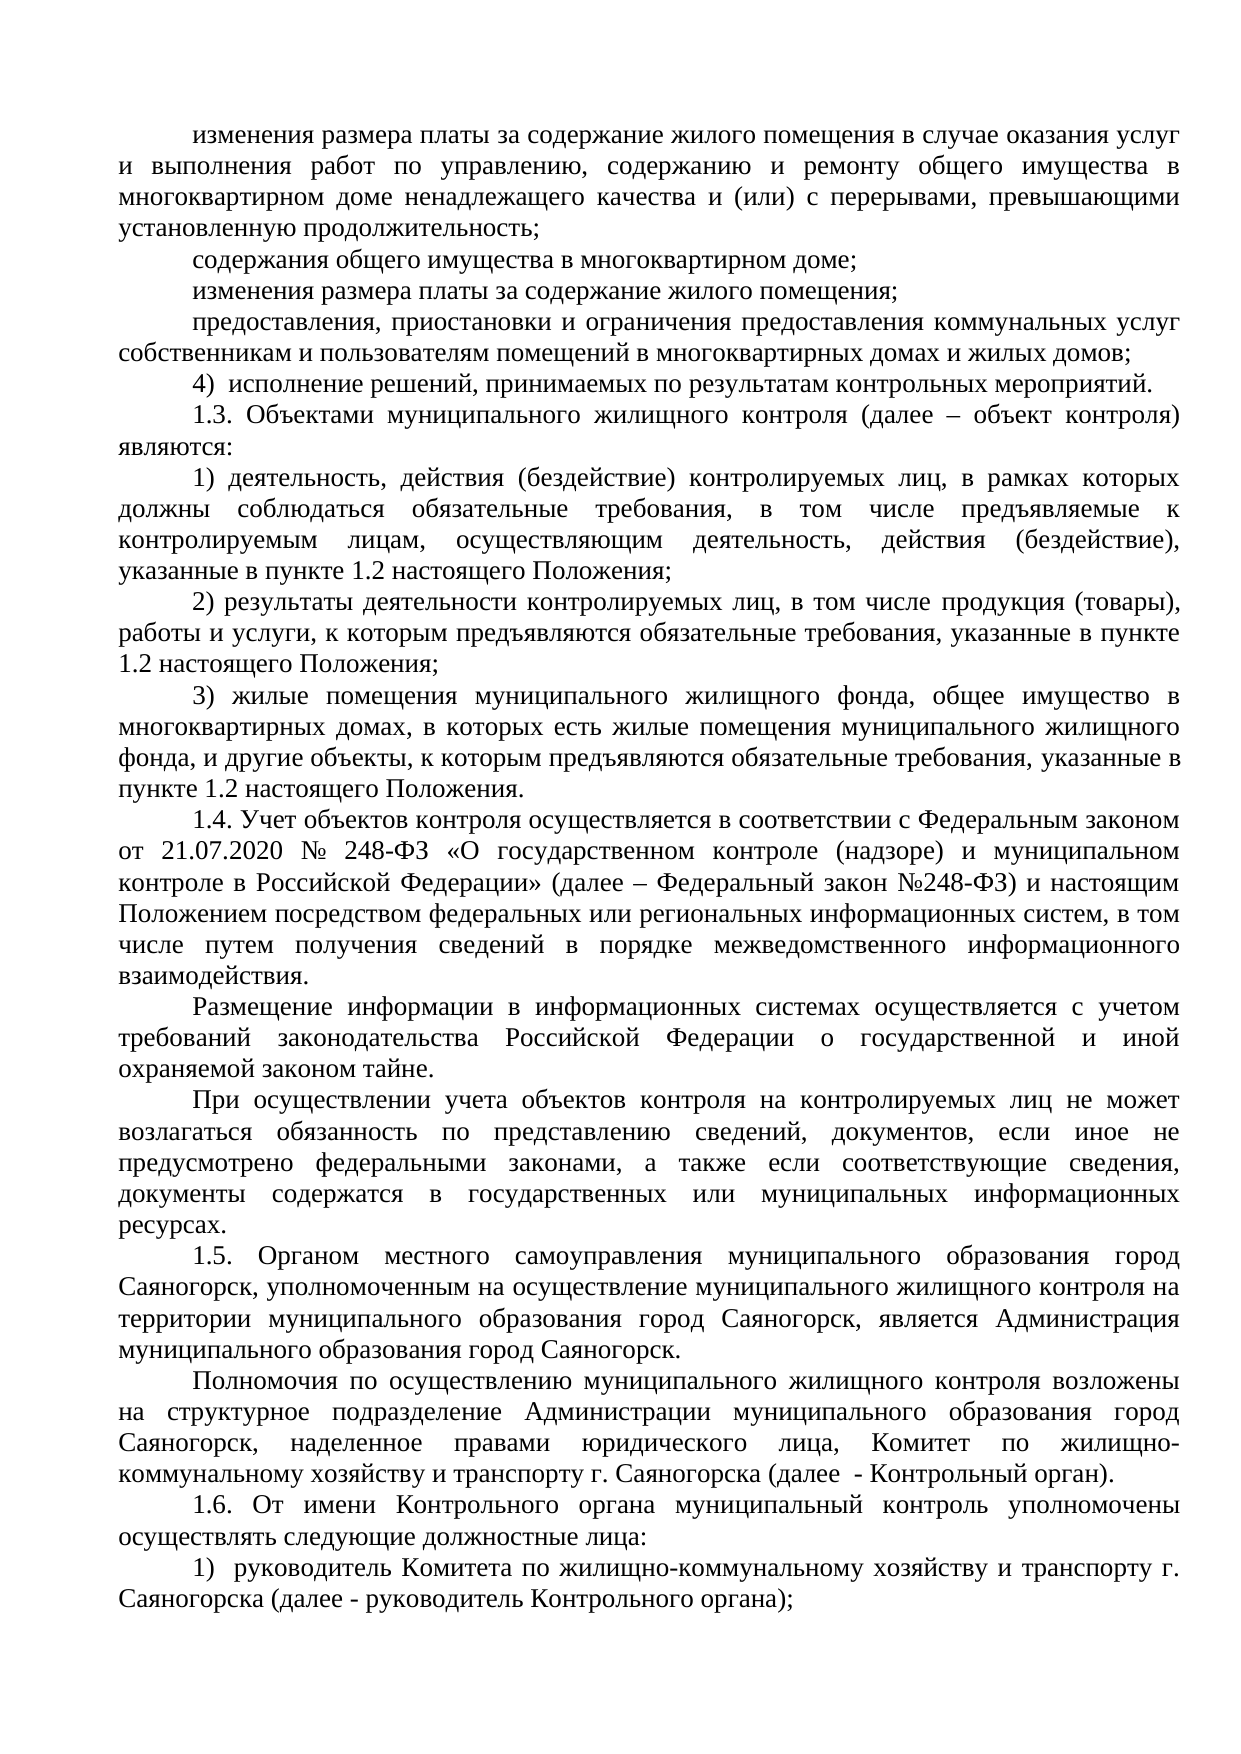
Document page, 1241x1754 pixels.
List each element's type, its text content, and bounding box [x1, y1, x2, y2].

text изменения размера платы за содержание жилого помещения в случае оказания услуг и выполнения работ по управлению, содержанию и ремонту общего имущества в многоквартирном доме ненадлежащего качества и (или) с перерывами, превышающими установленную продолжительность; [118, 118, 1181, 243]
text Размещение информации в информационных системах осуществляется с учетом требований законодательства Российской Федерации о государственной и иной охраняемой законом тайне. [118, 990, 1181, 1084]
text 1) руководитель Комитета по жилищно-коммунальному хозяйству и транспорту г. Саяногорска (далее - руководитель Контрольного органа); [118, 1551, 1181, 1613]
text 3) жилые помещения муниципального жилищного фонда, общее имущество в многоквартирных домах, в которых есть жилые помещения муниципального жилищного фонда, и другие объекты, к которым предъявляются обязательные требования, указанные в пункте 1.2 настоящего Положения. [118, 679, 1181, 803]
text 1) деятельность, действия (бездействие) контролируемых лиц, в рамках которых должны соблюдаться обязательные требования, в том числе предъявляемые к контролируемым лицам, осуществляющим деятельность, действия (бездействие), указанные в пункте 1.2 настоящего Положения; [118, 461, 1181, 585]
text предоставления, приостановки и ограничения предоставления коммунальных услуг собственникам и пользователям помещений в многоквартирных домах и жилых домов; [118, 305, 1181, 367]
text 4) исполнение решений, принимаемых по результатам контрольных мероприятий. [118, 367, 1181, 398]
text При осуществлении учета объектов контроля на контролируемых лиц не может возлагаться обязанность по представлению сведений, документов, если иное не предусмотрено федеральными законами, а также если соответствующие сведения, документы содержатся в государственных или муниципальных информационных ресурсах. [118, 1084, 1181, 1239]
text 2) результаты деятельности контролируемых лиц, в том числе продукция (товары), работы и услуги, к которым предъявляются обязательные требования, указанные в пункте 1.2 настоящего Положения; [118, 585, 1181, 679]
text изменения размера платы за содержание жилого помещения; [118, 274, 1181, 305]
text 1.4. Учет объектов контроля осуществляется в соответствии с Федеральным законом от 21.07.2020 № 248-ФЗ «О государственном контроле (надзоре) и муниципальном контроле в Российской Федерации» (далее – Федеральный закон №248-ФЗ) и настоящим Положением посредством федеральных или региональных информационных систем, в том числе путем получения сведений в порядке межведомственного информационного взаимодействия. [118, 803, 1181, 990]
text содержания общего имущества в многоквартирном доме; [118, 243, 1181, 274]
text 1.3. Объектами муниципального жилищного контроля (далее – объект контроля) являются: [118, 398, 1181, 461]
text Полномочия по осуществлению муниципального жилищного контроля возложены на структурное подразделение Администрации муниципального образования город Саяногорск, наделенное правами юридического лица, Комитет по жилищно-коммунальному хозяйству и транспорту г. Саяногорска (далее - Контрольный орган). [118, 1364, 1181, 1488]
list 1.6. От имени Контрольного органа муниципальный контроль уполномочены осуществлять следующие должностные лица: [118, 1488, 1181, 1551]
text 1.5. Органом местного самоуправления муниципального образования город Саяногорск, уполномоченным на осуществление муниципального жилищного контроля на территории муниципального образования город Саяногорск, является Администрация муниципального образования город Саяногорск. [118, 1239, 1181, 1364]
